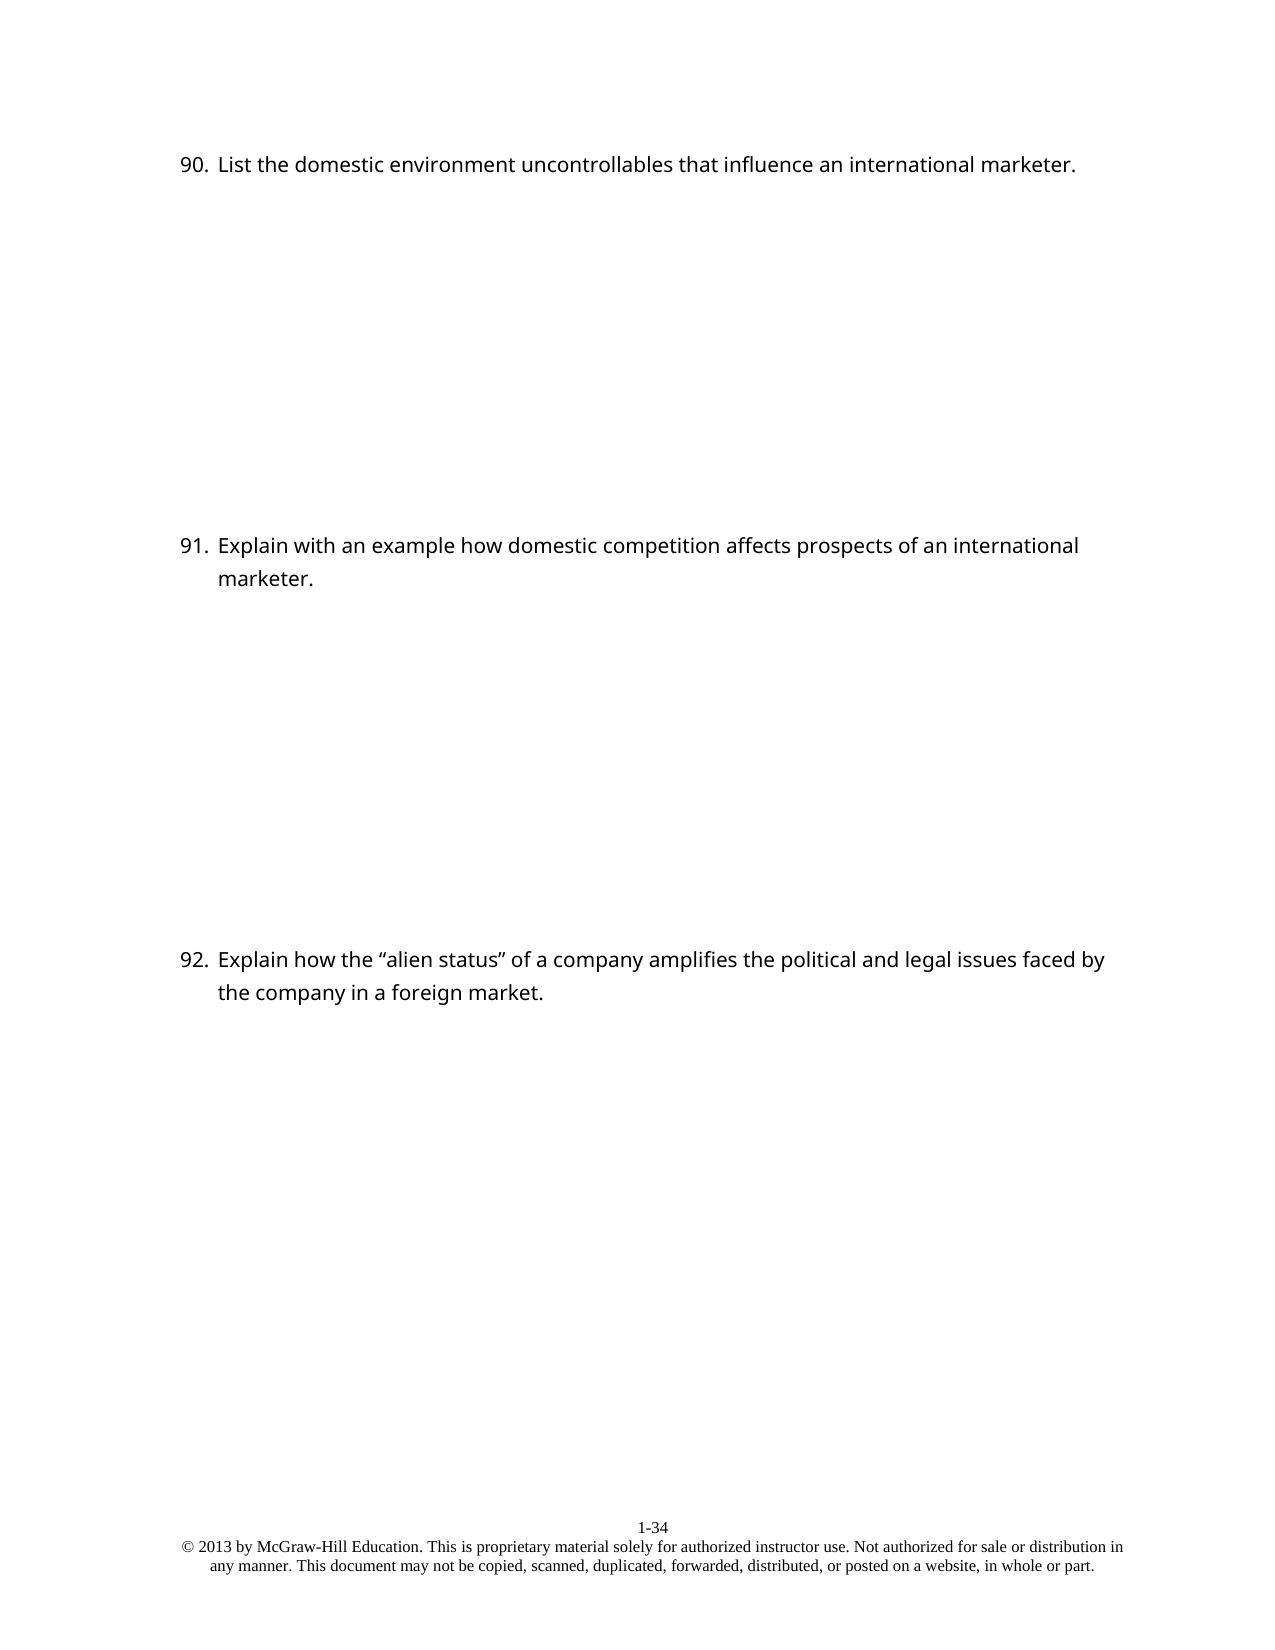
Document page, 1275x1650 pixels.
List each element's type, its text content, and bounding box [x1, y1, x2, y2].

table_header Explain how the “alien status” of a company amplifies the political and legal issues faced by the company in a foreign market. [218, 945, 1125, 1330]
table_header 92. [180, 945, 218, 1330]
table_header List the domestic environment uncontrollables that influence an international marketer. [218, 150, 1125, 502]
table_header 90. [180, 150, 218, 502]
table_header Explain with an example how domestic competition affects prospects of an international marketer. [218, 531, 1125, 916]
table_header 91. [180, 531, 218, 916]
